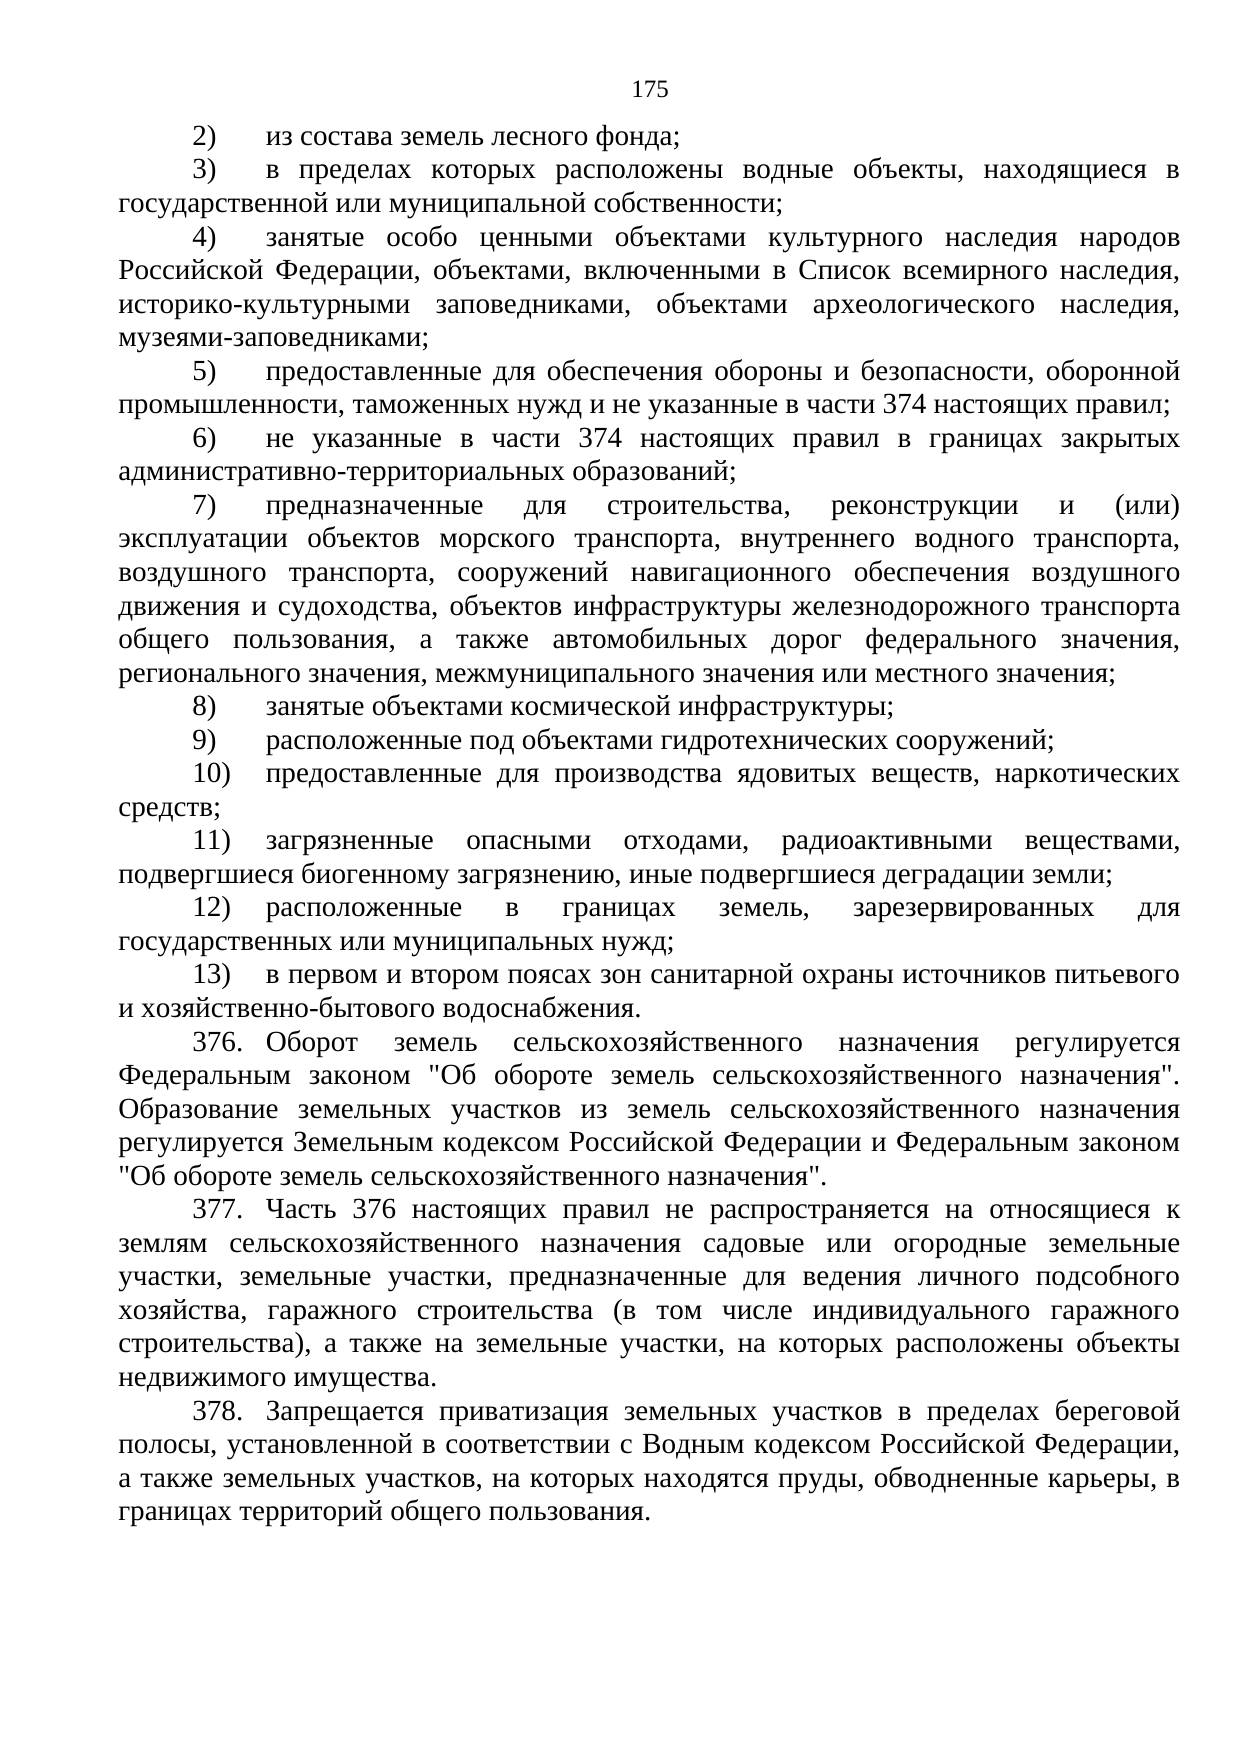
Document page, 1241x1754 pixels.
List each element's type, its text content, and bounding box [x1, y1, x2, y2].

list из состава земель лесного фонда; [118, 118, 1181, 152]
list расположенные под объектами гидротехнических сооружений; [118, 722, 1181, 755]
list занятые особо ценными объектами культурного наследия народов Российской Федерации, объектами, включенными в Список всемирного наследия, историко-культурными заповедниками, объектами археологического наследия, музеями-заповедниками; [118, 219, 1181, 353]
list загрязненные опасными отходами, радиоактивными веществами, подвергшиеся биогенному загрязнению, иные подвергшиеся деградации земли; [118, 822, 1181, 889]
list предназначенные для строительства, реконструкции и (или) эксплуатации объектов морского транспорта, внутреннего водного транспорта, воздушного транспорта, сооружений навигационного обеспечения воздушного движения и судоходства, объектов инфраструктуры железнодорожного транспорта общего пользования, а также автомобильных дорог федерального значения, регионального значения, межмуниципального значения или местного значения; [118, 487, 1181, 688]
list занятые объектами космической инфраструктуры; [118, 688, 1181, 722]
list предоставленные для производства ядовитых веществ, наркотических средств; [118, 755, 1181, 822]
list предоставленные для обеспечения обороны и безопасности, оборонной промышленности, таможенных нужд и не указанные в части 374 настоящих правил; [118, 353, 1181, 420]
list в пределах которых расположены водные объекты, находящиеся в государственной или муниципальной собственности; [118, 152, 1181, 219]
list расположенные в границах земель, зарезервированных для государственных или муниципальных нужд; [118, 889, 1181, 957]
list Оборот земель сельскохозяйственного назначения регулируется Федеральным законом "Об обороте земель сельскохозяйственного назначения". Образование земельных участков из земель сельскохозяйственного назначения регулируется Земельным кодексом Российской Федерации и Федеральным законом "Об обороте земель сельскохозяйственного назначения". [118, 1024, 1181, 1191]
list Часть 376 настоящих правил не распространяется на относящиеся к землям сельскохозяйственного назначения садовые или огородные земельные участки, земельные участки, предназначенные для ведения личного подсобного хозяйства, гаражного строительства (в том числе индивидуального гаражного строительства), а также на земельные участки, на которых расположены объекты недвижимого имущества. [118, 1191, 1181, 1393]
list в первом и втором поясах зон санитарной охраны источников питьевого и хозяйственно-бытового водоснабжения. [118, 957, 1181, 1024]
list не указанные в части 374 настоящих правил в границах закрытых административно-территориальных образований; [118, 420, 1181, 487]
list Запрещается приватизация земельных участков в пределах береговой полосы, установленной в соответствии с Водным кодексом Российской Федерации, а также земельных участков, на которых находятся пруды, обводненные карьеры, в границах территорий общего пользования. [118, 1393, 1181, 1527]
